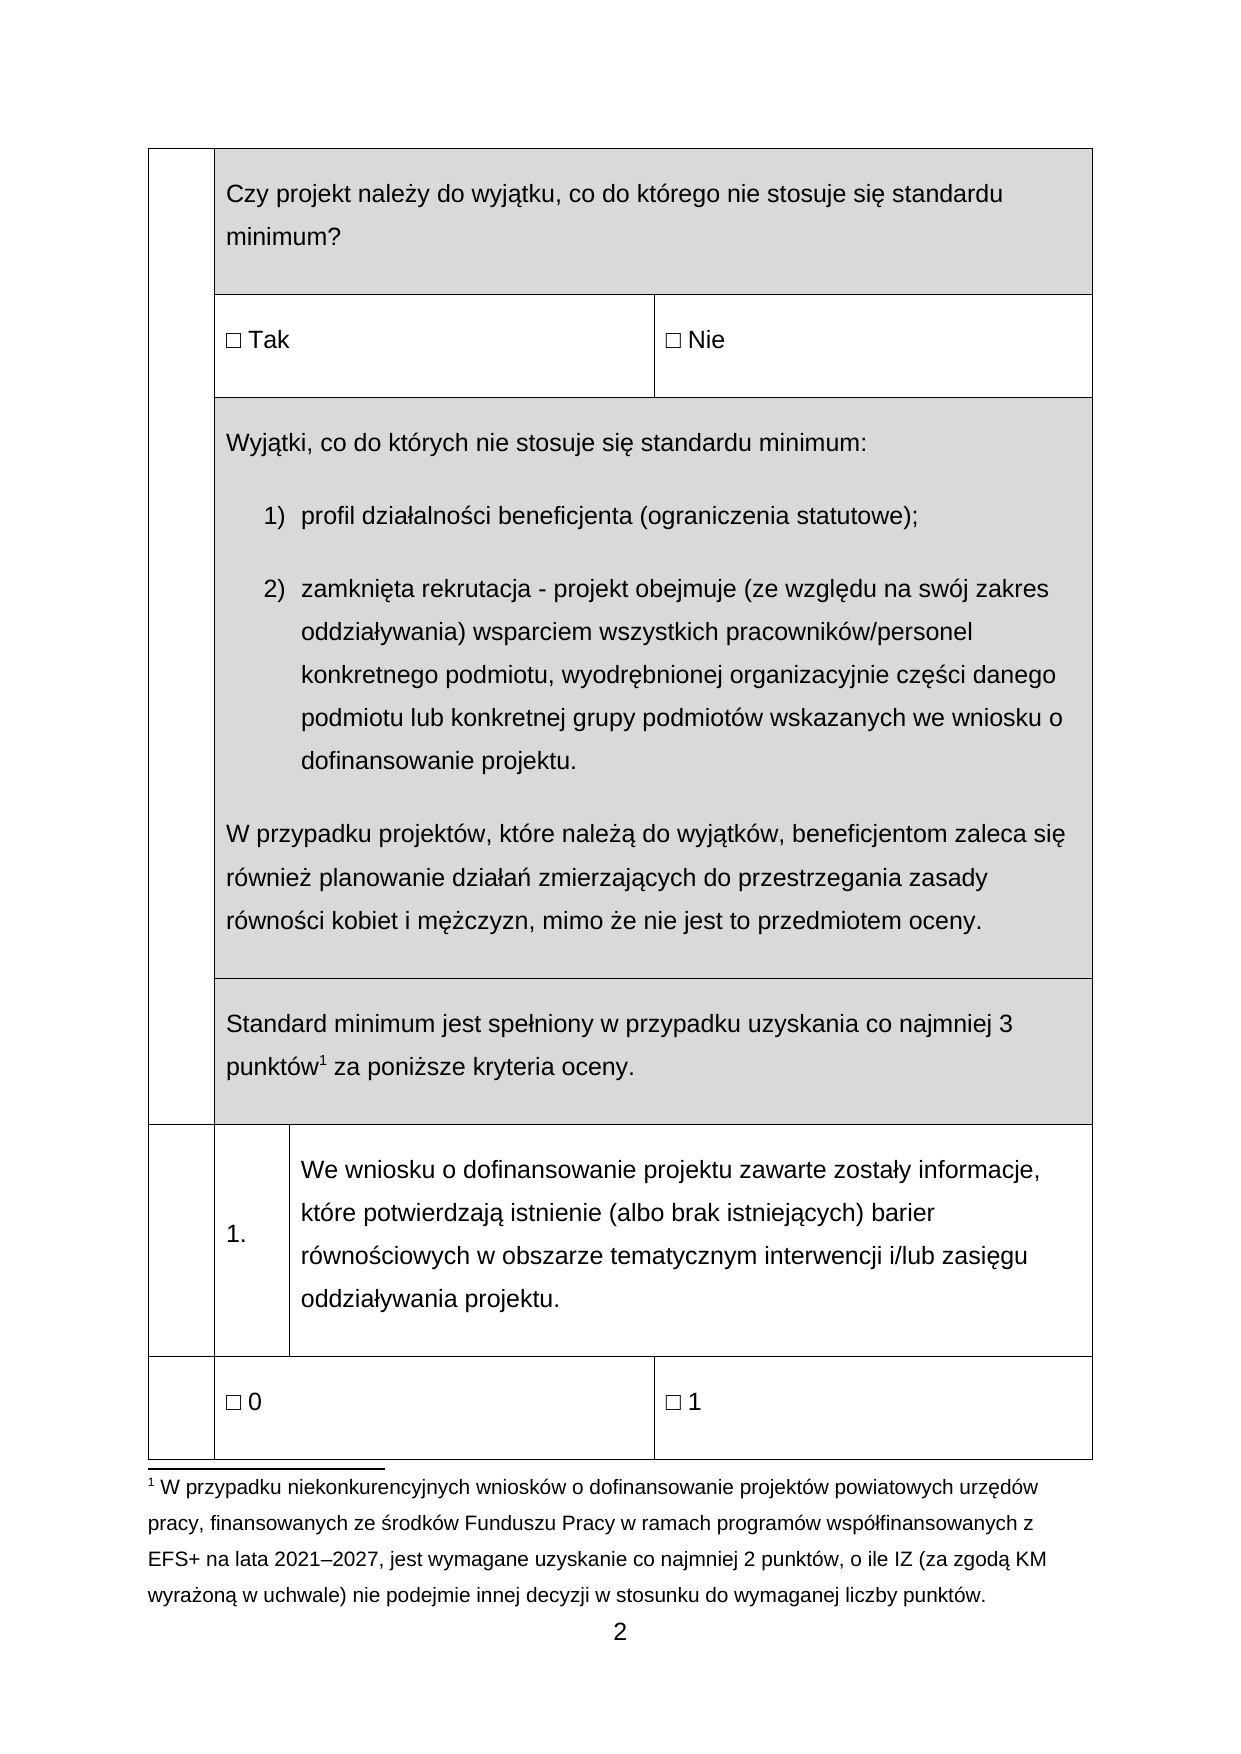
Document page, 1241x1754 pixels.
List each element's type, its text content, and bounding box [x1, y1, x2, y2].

table_cell We wniosku o dofinansowanie projektu zawarte zostały informacje, które potwierdzają istnienie (albo brak istniejących) barier równościowych w obszarze tematycznym interwencji i/lub zasięgu oddziaływania projektu. [290, 1125, 1092, 1356]
table_cell Standard minimum jest spełniony w przypadku uzyskania co najmniej 3 punktów za poniższe kryteria oceny. [215, 979, 1092, 1124]
table_cell [149, 1357, 214, 1459]
table_cell 1. [215, 1125, 289, 1356]
table_cell □ 1 [655, 1357, 1092, 1459]
table_cell [149, 1125, 214, 1356]
table_cell □ Tak [215, 295, 654, 397]
table_cell □ Nie [655, 295, 1092, 397]
table_cell Wyjątki, co do których nie stosuje się standardu minimum: profil działalności beneficjenta (ograniczenia statutowe); zamknięta rekrutacja - projekt obejmuje (ze względu na swój zakres oddziaływania) wsparciem wszystkich pracowników/personel konkretnego podmiotu, wyodrębnionej organizacyjnie części danego podmiotu lub konkretnej grupy podmiotów wskazanych we wniosku o dofinansowanie projektu. W przypadku projektów, które należą do wyjątków, beneficjentom zaleca się również planowanie działań zmierzających do przestrzegania zasady równości kobiet i mężczyzn, mimo że nie jest to przedmiotem oceny. [215, 398, 1092, 978]
table_cell □ 0 [215, 1357, 654, 1459]
table_header Czy projekt należy do wyjątku, co do którego nie stosuje się standardu minimum? [215, 149, 1092, 294]
table_header [149, 149, 214, 1124]
